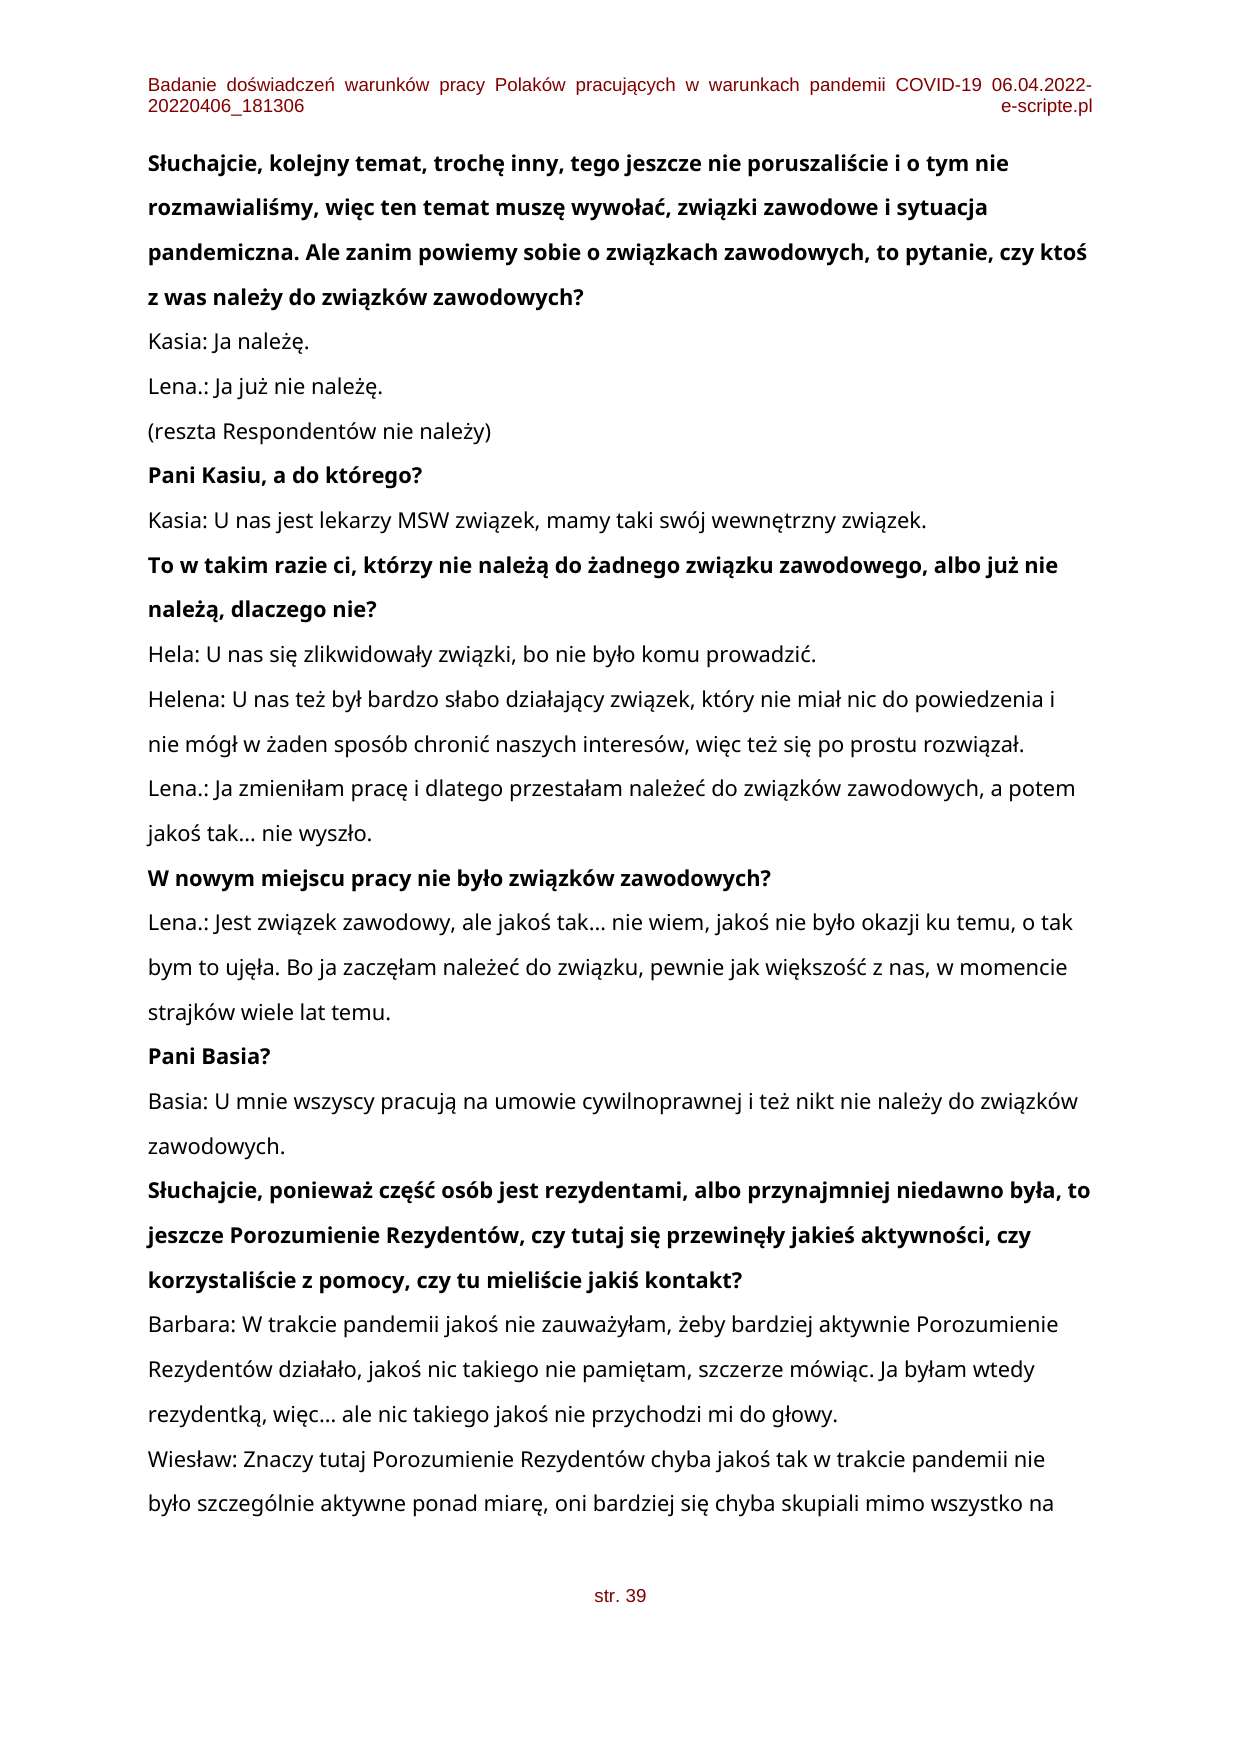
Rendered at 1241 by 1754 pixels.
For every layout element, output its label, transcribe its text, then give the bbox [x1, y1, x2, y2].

text (reszta Respondentów nie należy) [148, 416, 1093, 446]
text Lena.: Ja już nie należę. [148, 371, 1093, 401]
text Lena.: Ja zmieniłam pracę i dlatego przestałam należeć do związków zawodowych, a potem jakoś tak… nie wyszło. [148, 773, 1093, 848]
text Lena.: Jest związek zawodowy, ale jakoś tak… nie wiem, jakoś nie było okazji ku temu, o tak bym to ujęła. Bo ja zaczęłam należeć do związku, pewnie jak większość z nas, w momencie strajków wiele lat temu. [148, 907, 1093, 1026]
text To w takim razie ci, którzy nie należą do żadnego związku zawodowego, albo już nie należą, dlaczego nie? [148, 550, 1093, 624]
text Słuchajcie, kolejny temat, trochę inny, tego jeszcze nie poruszaliście i o tym nie rozmawialiśmy, więc ten temat muszę wywołać, związki zawodowe i sytuacja pandemiczna. Ale zanim powiemy sobie o związkach zawodowych, to pytanie, czy ktoś z was należy do związków zawodowych? [148, 148, 1093, 311]
text Kasia: U nas jest lekarzy MSW związek, mamy taki swój wewnętrzny związek. [148, 505, 1093, 535]
text Pani Basia? [148, 1041, 1093, 1071]
text W nowym miejscu pracy nie było związków zawodowych? [148, 863, 1093, 892]
text Pani Kasiu, a do którego? [148, 460, 1093, 490]
text Basia: U mnie wszyscy pracują na umowie cywilnoprawnej i też nikt nie należy do związków zawodowych. [148, 1086, 1093, 1161]
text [148, 1443, 1093, 1518]
text Barbara: W trakcie pandemii jakoś nie zauważyłam, żeby bardziej aktywnie Porozumienie Rezydentów działało, jakoś nic takiego nie pamiętam, szczerze mówiąc. Ja byłam wtedy rezydentką, więc… ale nic takiego jakoś nie przychodzi mi do głowy. [148, 1309, 1093, 1429]
text Hela: U nas się zlikwidowały związki, bo nie było komu prowadzić. [148, 639, 1093, 669]
text Helena: U nas też był bardzo słabo działający związek, który nie miał nic do powiedzenia i nie mógł w żaden sposób chronić naszych interesów, więc też się po prostu rozwiązał. [148, 684, 1093, 758]
text Kasia: Ja należę. [148, 326, 1093, 356]
text Słuchajcie, ponieważ część osób jest rezydentami, albo przynajmniej niedawno była, to jeszcze Porozumienie Rezydentów, czy tutaj się przewinęły jakieś aktywności, czy korzystaliście z pomocy, czy tu mieliście jakiś kontakt? [148, 1175, 1093, 1294]
